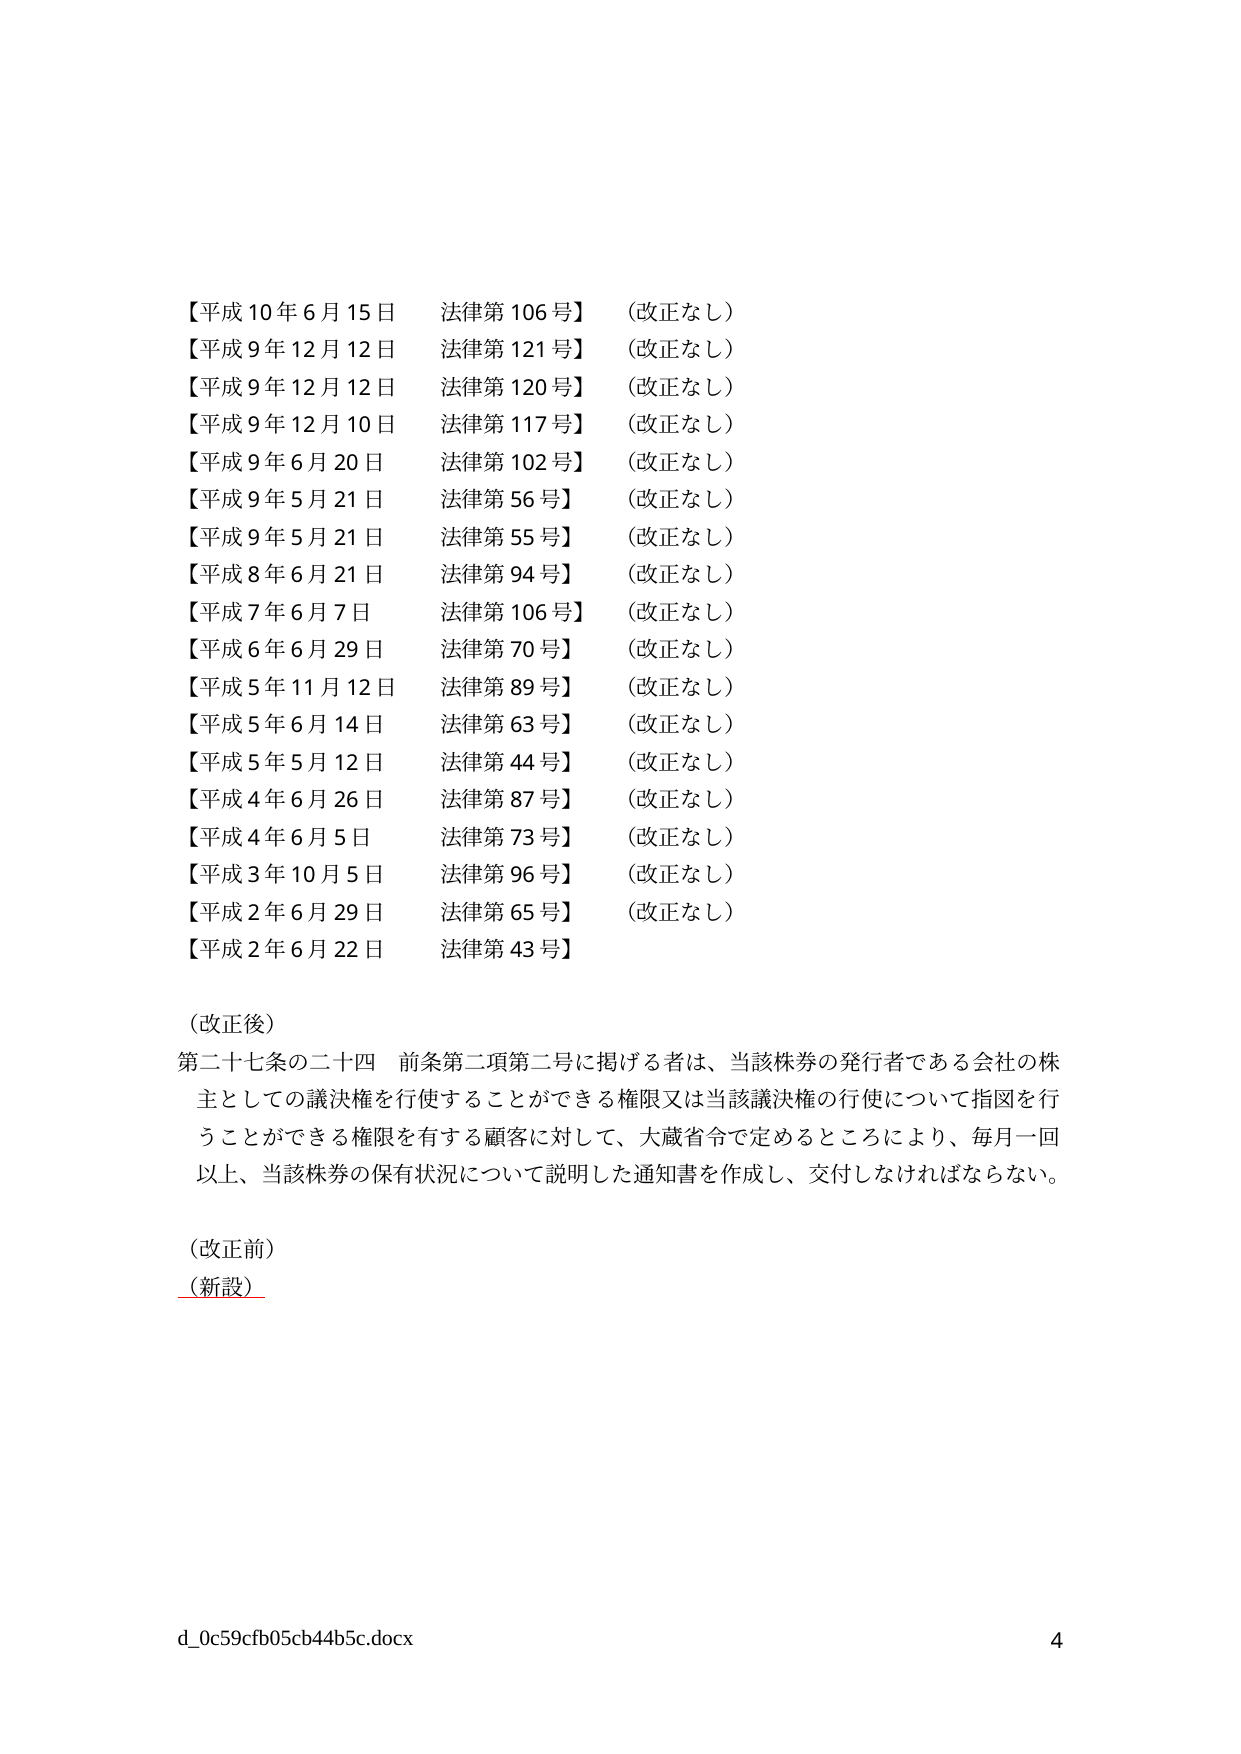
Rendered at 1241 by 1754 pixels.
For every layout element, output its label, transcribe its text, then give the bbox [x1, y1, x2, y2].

text 【平成7年6月7日 法律第106号】 （改正なし） [177, 592, 1063, 629]
text 【平成9年12月10日 法律第117号】 （改正なし） [177, 404, 1063, 442]
text 【平成9年12月12日 法律第121号】 （改正なし） [177, 329, 1063, 367]
text （新設） [177, 1267, 1063, 1304]
text 【平成9年5月21日 法律第55号】 （改正なし） [177, 517, 1063, 554]
text 【平成8年6月21日 法律第94号】 （改正なし） [177, 554, 1063, 592]
text （改正後） [177, 1004, 1063, 1042]
text 【平成10年6月15日 法律第106号】 （改正なし） [177, 292, 1063, 329]
text 【平成9年5月21日 法律第56号】 （改正なし） [177, 479, 1063, 517]
text 【平成4年6月5日 法律第73号】 （改正なし） [177, 817, 1063, 854]
text 【平成2年6月29日 法律第65号】 （改正なし） [177, 892, 1063, 929]
text 【平成9年12月12日 法律第120号】 （改正なし） [177, 367, 1063, 404]
text 第二十七条の二十四 前条第二項第二号に掲げる者は、当該株券の発行者である会社の株主としての議決権を行使することができる権限又は当該議決権の行使について指図を行うことができる権限を有する顧客に対して、大蔵省令で定めるところにより、毎月一回以上、当該株券の保有状況について説明した通知書を作成し、交付しなければならない。 [177, 1042, 1063, 1192]
text 【平成5年5月12日 法律第44号】 （改正なし） [177, 742, 1063, 779]
text 【平成4年6月26日 法律第87号】 （改正なし） [177, 779, 1063, 817]
text 【平成5年6月14日 法律第63号】 （改正なし） [177, 704, 1063, 742]
text （改正前） [177, 1229, 1063, 1267]
text 【平成5年11月12日 法律第89号】 （改正なし） [177, 667, 1063, 704]
text 【平成3年10月5日 法律第96号】 （改正なし） [177, 854, 1063, 892]
text 【平成6年6月29日 法律第70号】 （改正なし） [177, 629, 1063, 667]
text 【平成9年6月20日 法律第102号】 （改正なし） [177, 442, 1063, 479]
text 【平成2年6月22日 法律第43号】 [177, 929, 1063, 967]
